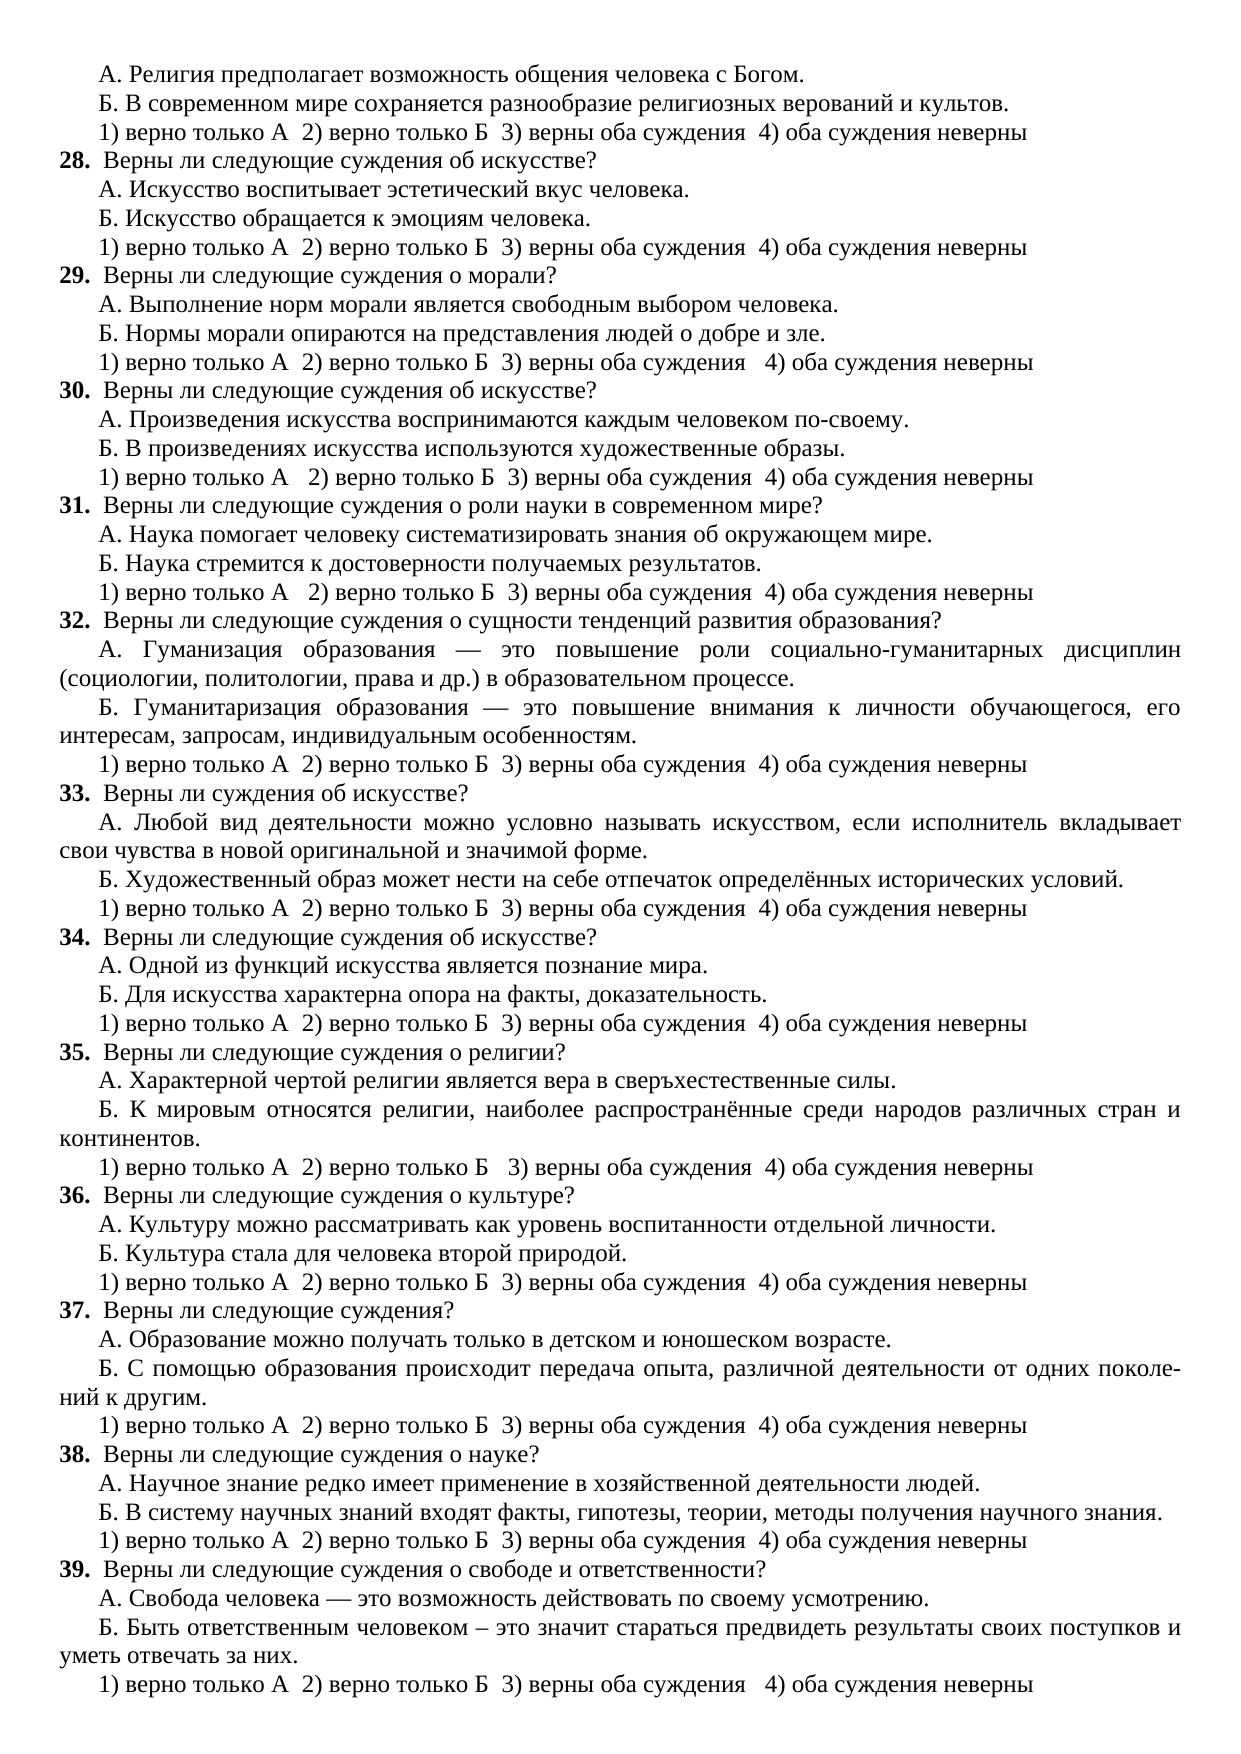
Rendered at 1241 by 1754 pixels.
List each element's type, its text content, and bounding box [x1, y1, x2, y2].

text 37. Верны ли следующие суждения? [59, 1295, 1181, 1324]
text 29. Верны ли следующие суждения о морали? [59, 260, 1181, 289]
text 38. Верны ли следующие суждения о науке? [59, 1439, 1181, 1468]
text А. Выполнение норм морали является свободным выбором человека. [59, 289, 1181, 318]
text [59, 117, 1181, 145]
text А. Свобода человека — это возможность действовать по своему усмотрению. [59, 1583, 1181, 1612]
text А. Характерной чертой религии является вера в сверъхестественные силы. [59, 1065, 1181, 1094]
text Б. Нормы морали опираются на представления людей о добре и зле. [59, 318, 1181, 347]
text А. Любой вид деятельности можно условно называть искусством, если исполнитель вкладывает свои чувства в новой оригинальной и значимой форме. [59, 807, 1181, 864]
text 28. Верны ли следующие суждения об искусстве? [59, 145, 1181, 174]
text 35. Верны ли следующие суждения о религии? [59, 1037, 1181, 1065]
text А. Религия предполагает возможность общения человека с Богом. [59, 59, 1181, 88]
text 1) верно только А 2) верно только Б 3) верны оба суждения 4) оба суждения неверны [59, 232, 1181, 260]
text 1) верно только А 2) верно только Б 3) верны оба суждения 4) оба суждения неверны [59, 1267, 1181, 1295]
text Б. Культура стала для человека второй природой. [59, 1238, 1181, 1267]
text А. Научное знание редко имеет применение в хозяйственной деятельности людей. [59, 1468, 1181, 1497]
text Б. Гуманитаризация образования — это повышение внимания к личности обучающегося, его интересам, запросам, индивидуальным особенностям. [59, 692, 1181, 749]
text 1) верно только А 2) верно только Б 3) верны оба суждения 4) оба суждения неверны [59, 1152, 1181, 1180]
text А. Гуманизация образования — это повышение роли социально-гуманитарных дисциплин (социологии, политологии, права и др.) в образовательном процессе. [59, 634, 1181, 692]
text Б. Наука стремится к достоверности получаемых результатов. [59, 548, 1181, 577]
text Б. В современном мире сохраняется разнообразие религиозных верований и культов. [59, 88, 1181, 117]
text А. Одной из функций искусства является познание мира. [59, 950, 1181, 979]
text 1) верно только А 2) верно только Б 3) верны оба суждения 4) оба суждения неверны [59, 462, 1181, 490]
text А. Культуру можно рассматривать как уровень воспитанности отдельной личности. [59, 1209, 1181, 1238]
text 1) верно только А 2) верно только Б 3) верны оба суждения 4) оба суждения неверны [59, 347, 1181, 375]
text 1) верно только А 2) верно только Б 3) верны оба суждения 4) оба суждения неверны [59, 1525, 1181, 1554]
text Б. В произведениях искусства используются художественные образы. [59, 433, 1181, 462]
text 36. Верны ли следующие суждения о культуре? [59, 1180, 1181, 1209]
text А. Произведения искусства воспринимаются каждым человеком по-своему. [59, 404, 1181, 433]
text 30. Верны ли следующие суждения об искусстве? [59, 375, 1181, 404]
text 31. Верны ли следующие суждения о роли науки в современном мире? [59, 490, 1181, 519]
text Б. К мировым относятся религии, наиболее распространённые среди народов различных стран и континентов. [59, 1094, 1181, 1152]
text Б. В систему научных знаний входят факты, гипотезы, теории, методы получения научного знания. [59, 1497, 1181, 1525]
text 33. Верны ли суждения об искусстве? [59, 778, 1181, 807]
text Б. Художественный образ может нести на себе отпечаток определённых исторических условий. [59, 864, 1181, 893]
text Б. С помощью образования происходит передача опыта, различной деятельности от одних поколений к другим. [59, 1353, 1181, 1410]
text 1) верно только А 2) верно только Б 3) верны оба суждения 4) оба суждения неверны [59, 749, 1181, 778]
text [59, 1669, 1181, 1698]
text Б. Быть ответственным человеком – это значит стараться предвидеть результаты своих поступков и уметь отвечать за них. [59, 1612, 1181, 1669]
text Б. Искусство обращается к эмоциям человека. [59, 203, 1181, 232]
text А. Искусство воспитывает эстетический вкус человека. [59, 174, 1181, 203]
text 1) верно только А 2) верно только Б 3) верны оба суждения 4) оба суждения неверны [59, 1008, 1181, 1037]
text 32. Верны ли следующие суждения о сущности тенденций развития образования? [59, 605, 1181, 634]
text 1) верно только А 2) верно только Б 3) верны оба суждения 4) оба суждения неверны [59, 577, 1181, 605]
text 34. Верны ли следующие суждения об искусстве? [59, 922, 1181, 950]
text 39. Верны ли следующие суждения о свободе и ответственности? [59, 1554, 1181, 1583]
text А. Наука помогает человеку систематизировать знания об окружающем мире. [59, 519, 1181, 548]
text 1) верно только А 2) верно только Б 3) верны оба суждения 4) оба суждения неверны [59, 893, 1181, 922]
text Б. Для искусства характерна опора на факты, доказательность. [59, 979, 1181, 1008]
text А. Образование можно получать только в детском и юношеском возрасте. [59, 1324, 1181, 1353]
text 1) верно только А 2) верно только Б 3) верны оба суждения 4) оба суждения неверны [59, 1410, 1181, 1439]
